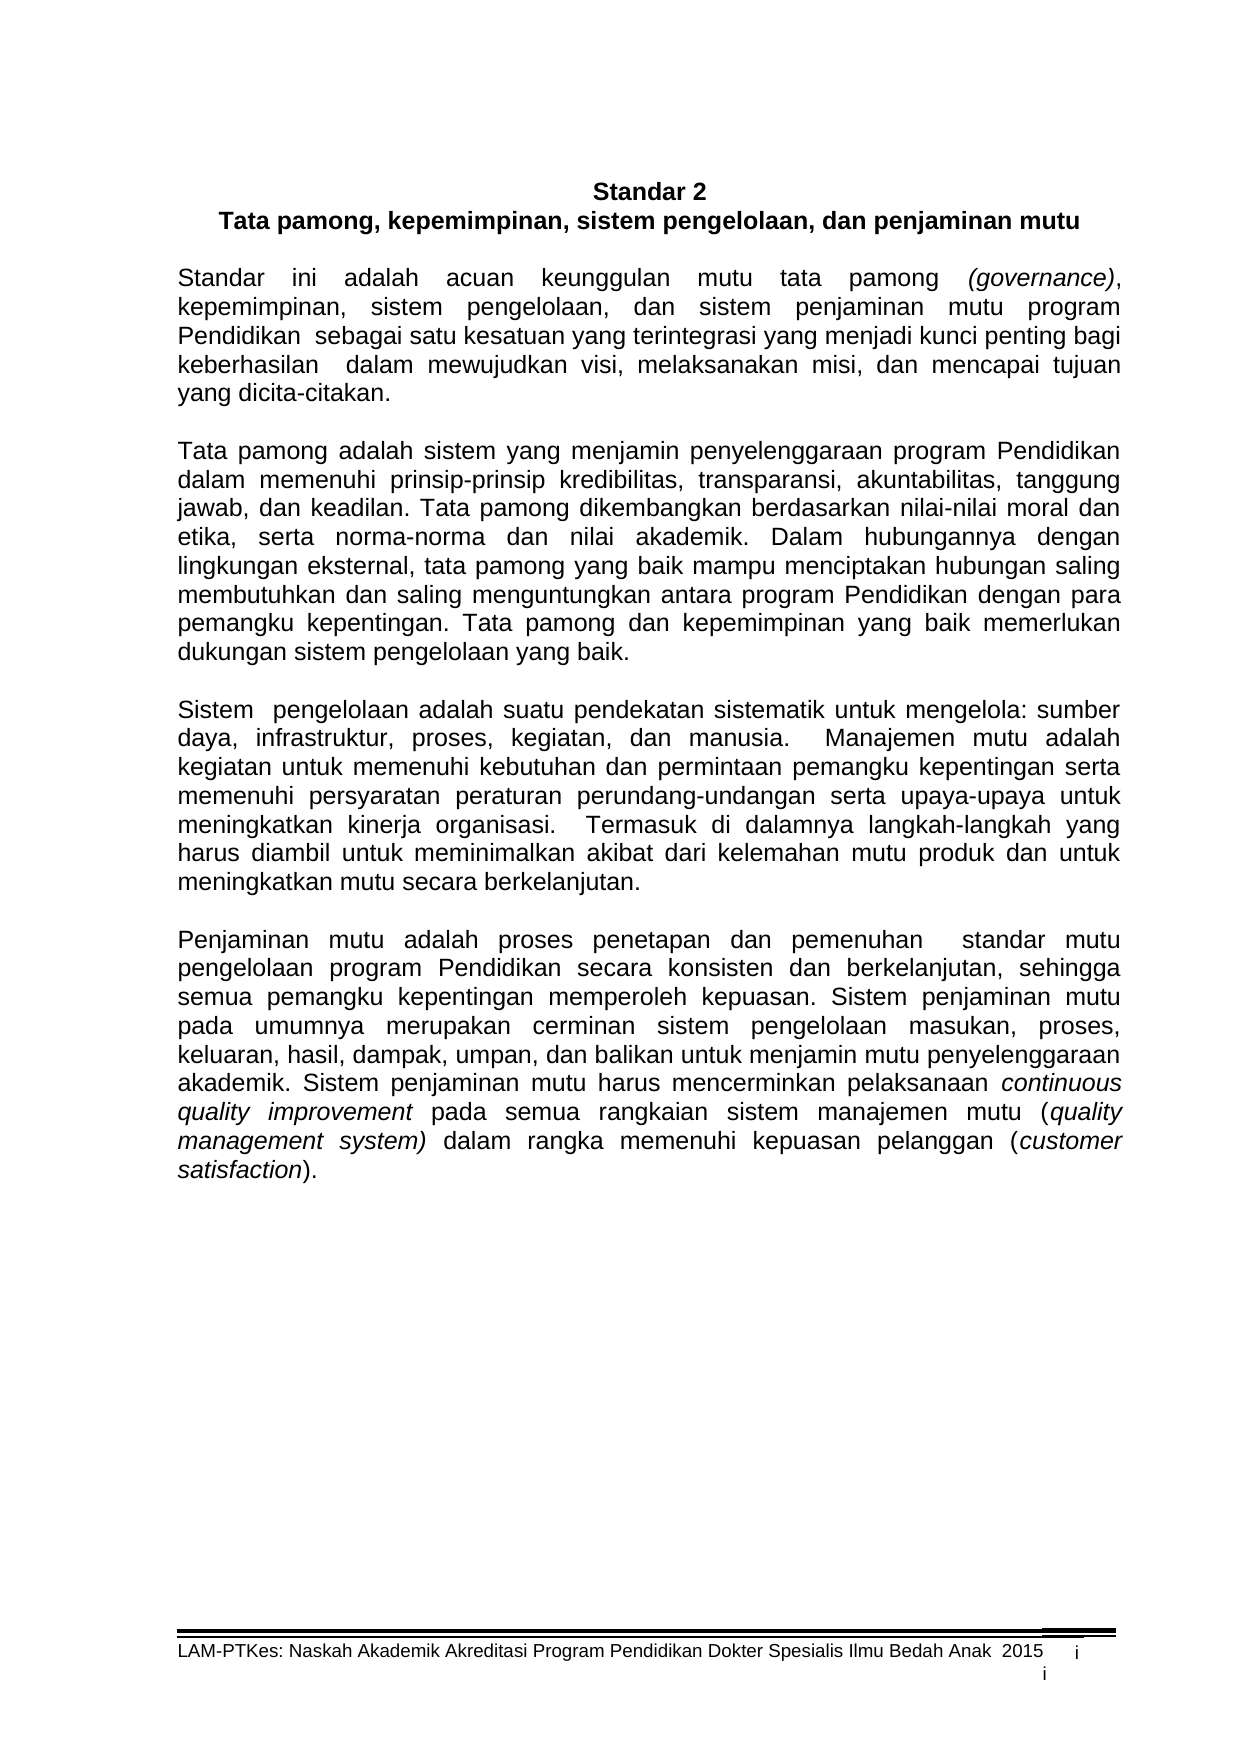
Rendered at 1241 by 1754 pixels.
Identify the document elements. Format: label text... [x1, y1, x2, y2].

text Standar ini adalah acuan keunggulan mutu tata pamong (governance), kepemimpinan, sistem pengelolaan, dan sistem penjaminan mutu program Pendidikan sebagai satu kesatuan yang terintegrasi yang menjadi kunci penting bagi keberhasilan dalam mewujudkan visi, melaksanakan misi, dan mencapai tujuan yang dicita-citakan. [177, 263, 1122, 407]
subtitle Tata pamong, kepemimpinan, sistem pengelolaan, dan penjaminan mutu [177, 206, 1122, 235]
text Penjaminan mutu adalah proses penetapan dan pemenuhan standar mutu pengelolaan program Pendidikan secara konsisten dan berkelanjutan, sehingga semua pemangku kepentingan memperoleh kepuasan. Sistem penjaminan mutu pada umumnya merupakan cerminan sistem pengelolaan masukan, proses, keluaran, hasil, dampak, umpan, dan balikan untuk menjamin mutu penyelenggaraan akademik. Sistem penjaminan mutu harus mencerminkan pelaksanaan continuous quality improvement pada semua rangkaian sistem manajemen mutu (quality management system) dalam rangka memenuhi kepuasan pelanggan (customer satisfaction). [177, 925, 1122, 1183]
text Sistem pengelolaan adalah suatu pendekatan sistematik untuk mengelola: sumber daya, infrastruktur, proses, kegiatan, dan manusia. Manajemen mutu adalah kegiatan untuk memenuhi kebutuhan dan permintaan pemangku kepentingan serta memenuhi persyaratan peraturan perundang-undangan serta upaya-upaya untuk meningkatkan kinerja organisasi. Termasuk di dalamnya langkah-langkah yang harus diambil untuk meminimalkan akibat dari kelemahan mutu produk dan untuk meningkatkan mutu secara berkelanjutan. [177, 695, 1122, 896]
text Tata pamong adalah sistem yang menjamin penyelenggaraan program Pendidikan dalam memenuhi prinsip-prinsip kredibilitas, transparansi, akuntabilitas, tanggung jawab, dan keadilan. Tata pamong dikembangkan berdasarkan nilai-nilai moral dan etika, serta norma-norma dan nilai akademik. Dalam hubungannya dengan lingkungan eksternal, tata pamong yang baik mampu menciptakan hubungan saling membutuhkan dan saling menguntungkan antara program Pendidikan dengan para pemangku kepentingan. Tata pamong dan kepemimpinan yang baik memerlukan dukungan sistem pengelolaan yang baik. [177, 436, 1122, 666]
subtitle Standar 2 [177, 177, 1122, 206]
